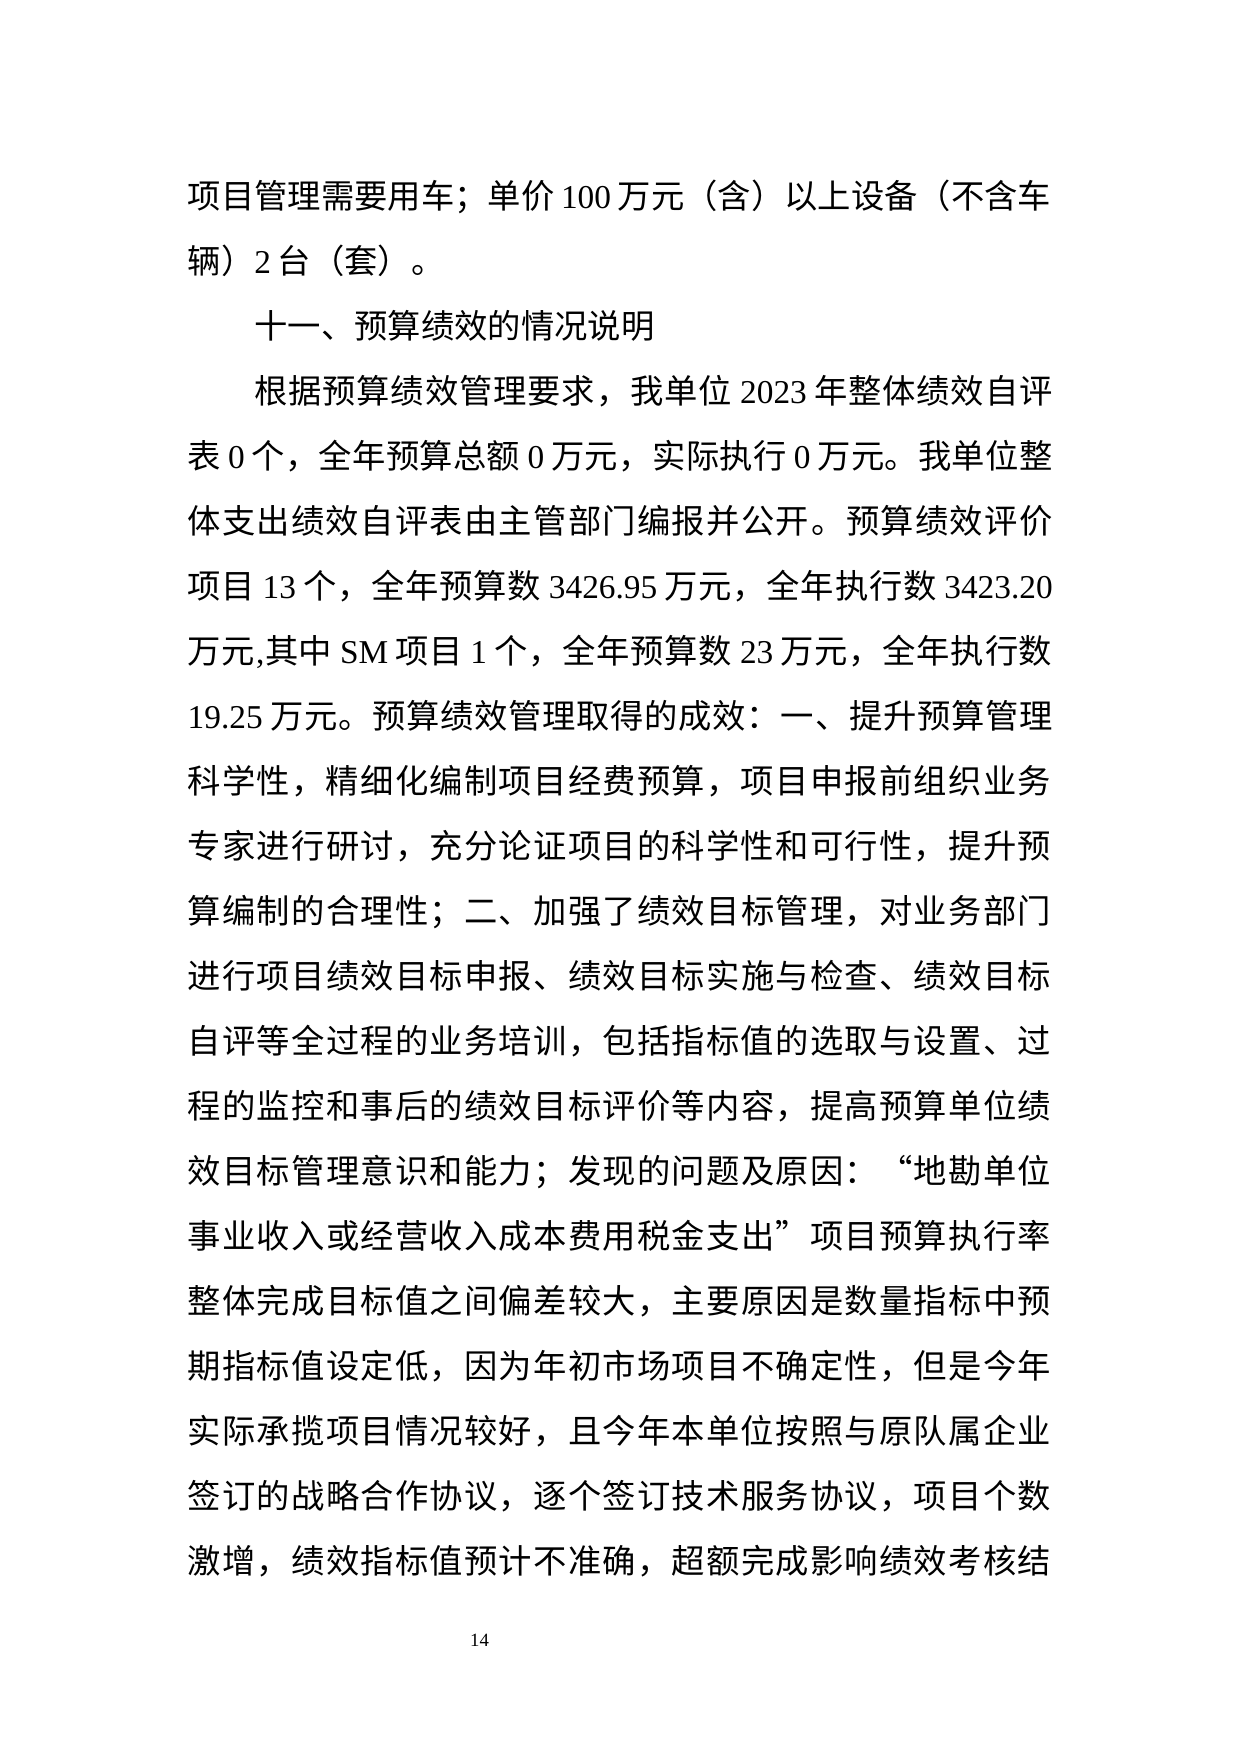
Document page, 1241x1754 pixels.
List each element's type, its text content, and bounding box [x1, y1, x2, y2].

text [187, 357, 1053, 1592]
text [187, 162, 1053, 292]
text 十一、预算绩效的情况说明 [187, 292, 1053, 357]
